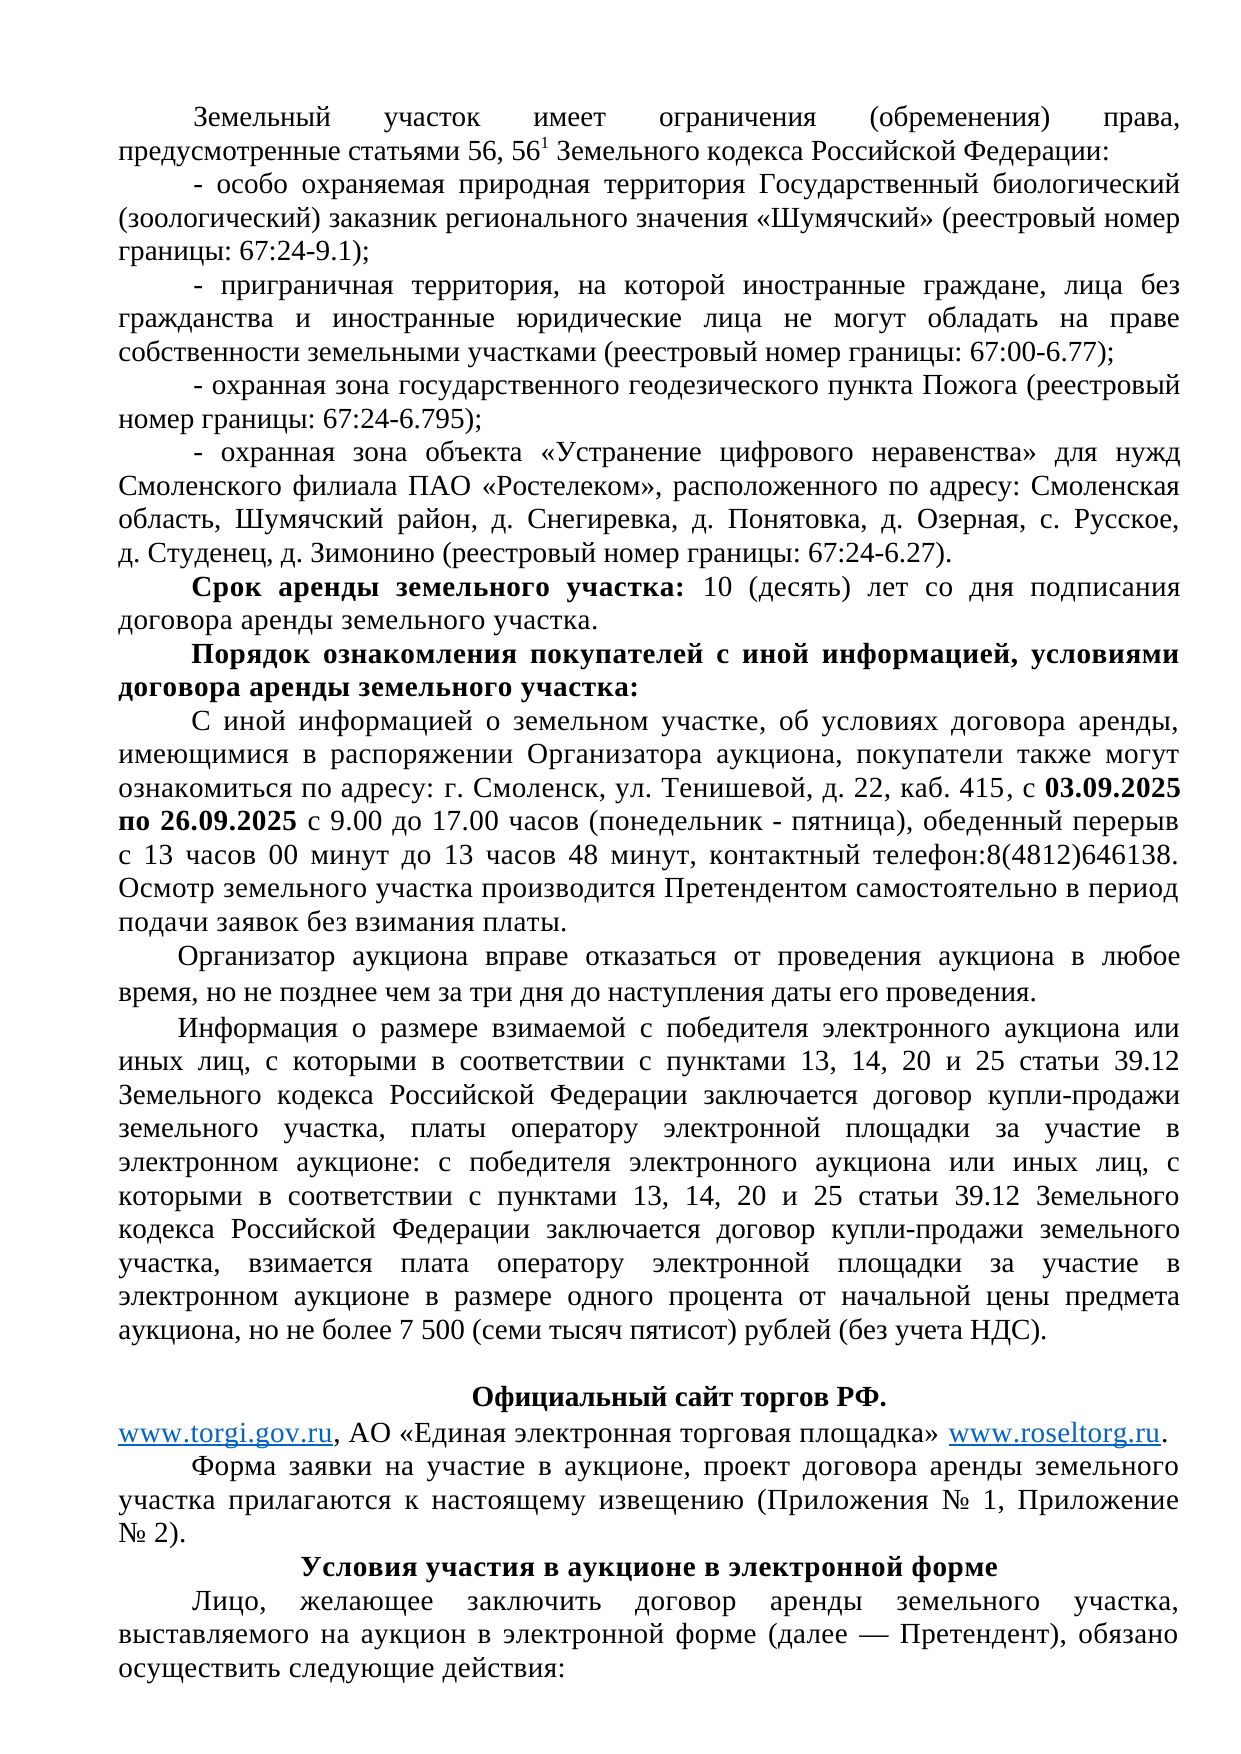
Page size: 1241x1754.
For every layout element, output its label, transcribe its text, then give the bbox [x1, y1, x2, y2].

text Лицо, желающее заключить договор аренды земельного участка, выставляемого на аукцион в электронной форме (далее — Претендент), обязано осуществить следующие действия: [118, 1583, 1181, 1683]
text - охранная зона объекта «Устранение цифрового неравенства» для нужд Смоленского филиала ПАО «Ростелеком», расположенного по адресу: Смоленская область, Шумячский район, д. Снегиревка, д. Понятовка, д. Озерная, с. Русское, д. Студенец, д. Зимонино (реестровый номер границы: 67:24-6.27). [118, 434, 1181, 569]
text Земельный участок имеет ограничения (обременения) права, предусмотренные статьями 56, 561 Земельного кодекса Российской Федерации: [118, 99, 1181, 166]
text Условия участия в аукционе в электронной форме [118, 1549, 1181, 1583]
text Срок аренды земельного участка: 10 (десять) лет со дня подписания договора аренды земельного участка. [118, 569, 1181, 636]
text Информация о размере взимаемой с победителя электронного аукциона или иных лиц, с которыми в соответствии с пунктами 13, 14, 20 и 25 статьи 39.12 Земельного кодекса Российской Федерации заключается договор купли-продажи земельного участка, платы оператору электронной площадки за участие в электронном аукционе: с победителя электронного аукциона или иных лиц, с которыми в соответствии с пунктами 13, 14, 20 и 25 статьи 39.12 Земельного кодекса Российской Федерации заключается договор купли-продажи земельного участка, взимается плата оператору электронной площадки за участие в электронном аукционе в размере одного процента от начальной цены предмета аукциона, но не более 7 500 (семи тысяч пятисот) рублей (без учета НДС). [118, 1010, 1181, 1345]
text - охранная зона государственного геодезического пункта Пожога (реестровый номер границы: 67:24-6.795); [118, 367, 1181, 434]
text - особо охраняемая природная территория Государственный биологический (зоологический) заказник регионального значения «Шумячский» (реестровый номер границы: 67:24-9.1); [118, 166, 1181, 267]
text С иной информацией о земельном участке, об условиях договора аренды, имеющимися в распоряжении Организатора аукциона, покупатели также могут ознакомиться по адресу: г. Смоленск, ул. Тенишевой, д. 22, каб. 415, с 03.09.2025 по 26.09.2025 с 9.00 до 17.00 часов (понедельник - пятница), обеденный перерыв с 13 часов 00 минут до 13 часов 48 минут, контактный телефон:8(4812)646138. Осмотр земельного участка производится Претендентом самостоятельно в период подачи заявок без взимания платы. [118, 703, 1181, 938]
text Форма заявки на участие в аукционе, проект договора аренды земельного участка прилагаются к настоящему извещению (Приложения № 1, Приложение № 2). [118, 1448, 1181, 1549]
text Порядок ознакомления покупателей с иной информацией, условиями договора аренды земельного участка: [118, 636, 1181, 703]
text Организатор аукциона вправе отказаться от проведения аукциона в любое время, но не позднее чем за три дня до наступления даты его проведения. [118, 938, 1181, 1007]
text - приграничная территория, на которой иностранные граждане, лица без гражданства и иностранные юридические лица не могут обладать на праве собственности земельными участками (реестровый номер границы: 67:00-6.77); [118, 267, 1181, 367]
text www.torgi.gov.ru, АО «Единая электронная торговая площадка» www.roseltorg.ru. [118, 1415, 1181, 1448]
text Официальный сайт торгов РФ. [118, 1379, 1181, 1412]
